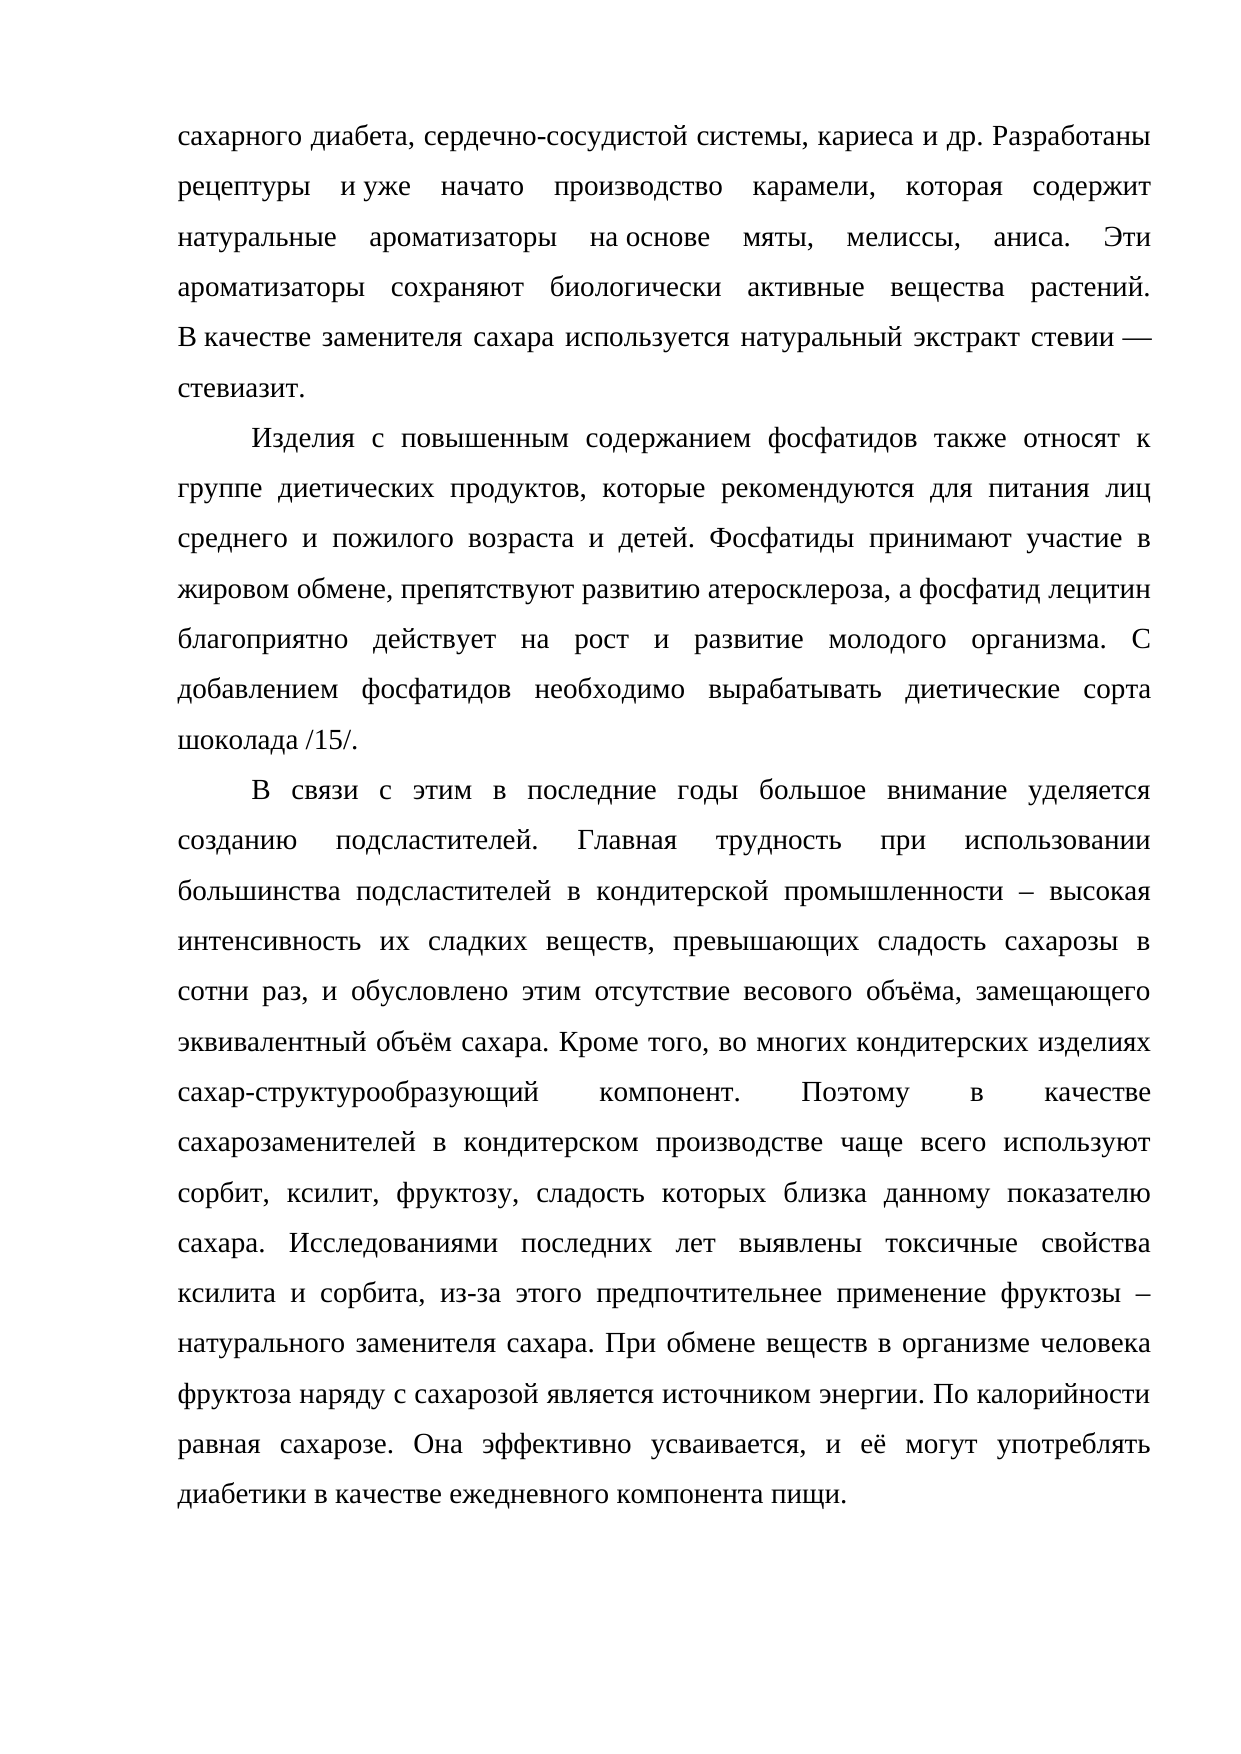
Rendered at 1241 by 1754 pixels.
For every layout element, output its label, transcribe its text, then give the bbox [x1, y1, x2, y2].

text В связи с этим в последние годы большое внимание уделяется созданию подсластителей. Главная трудность при использовании большинства подсластителей в кондитерской промышленности – высокая интенсивность их сладких веществ, превышающих сладость сахарозы в сотни раз, и обусловлено этим отсутствие весового объёма, замещающего эквивалентный объём сахара. Кроме того, во многих кондитерских изделиях сахар-структурообразующий компонент. Поэтому в качестве сахарозаменителей в кондитерском производстве чаще всего используют сорбит, ксилит, фруктозу, сладость которых близка данному показателю сахара. Исследованиями последних лет выявлены токсичные свойства ксилита и сорбита, из-за этого предпочтительнее применение фруктозы – натурального заменителя сахара. При обмене веществ в организме человека фруктоза наряду с сахарозой является источником энергии. По калорийности равная сахарозе. Она эффективно усваивается, и её могут употреблять диабетики в качестве ежедневного компонента пищи. [177, 772, 1152, 1510]
text Изделия с повышенным содержанием фосфатидов также относят к группе диетических продуктов, которые рекомендуются для питания лиц среднего и пожилого возраста и детей. Фосфатиды принимают участие в жировом обмене, препятствуют развитию атеросклероза, а фосфатид лецитин благоприятно действует на рост и развитие молодого организма. С добавлением фосфатидов необходимо вырабатывать диетические сорта шоколада /15/. [177, 420, 1152, 755]
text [177, 118, 1152, 403]
